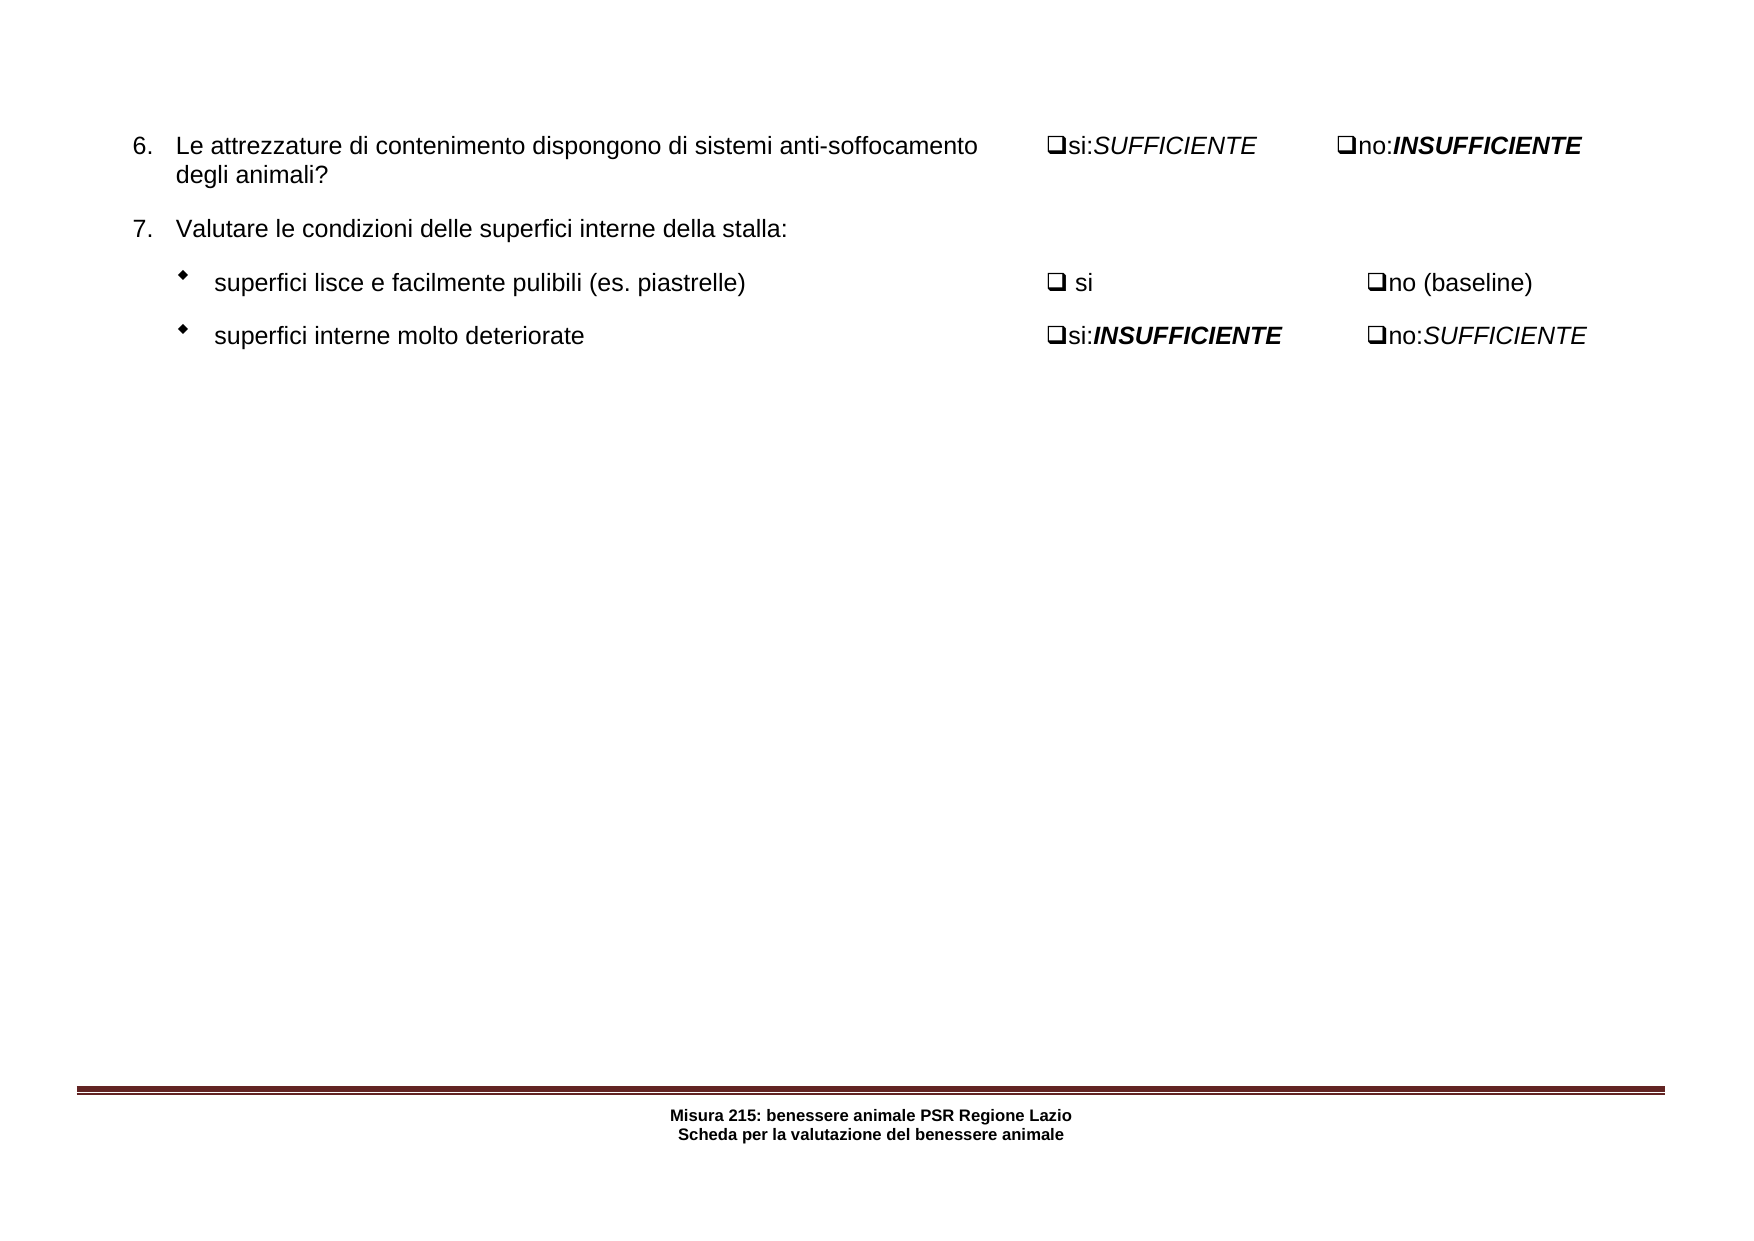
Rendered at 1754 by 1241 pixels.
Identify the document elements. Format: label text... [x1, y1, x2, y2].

table_cell no:INSUFFICIENTE [1324, 119, 1665, 201]
table_cell Le attrezzature di contenimento dispongono di sistemi anti-soffocamento degli animali? [164, 119, 1034, 201]
table_cell [164, 255, 203, 309]
table_cell si:INSUFFICIENTE [1034, 309, 1354, 363]
table_cell no (baseline) [1355, 255, 1665, 309]
table_cell si:SUFFICIENTE [1034, 119, 1324, 201]
table_cell si [1034, 255, 1354, 309]
table_cell 6. [77, 119, 164, 201]
table_cell Valutare le condizioni delle superfici interne della stalla: [164, 201, 1665, 255]
table_cell 7. [77, 201, 164, 363]
table_cell [164, 309, 203, 363]
table_cell no:SUFFICIENTE [1355, 309, 1665, 363]
table_cell superfici lisce e facilmente pulibili (es. piastrelle) [203, 255, 1034, 309]
table_cell superfici interne molto deteriorate [203, 309, 1034, 363]
